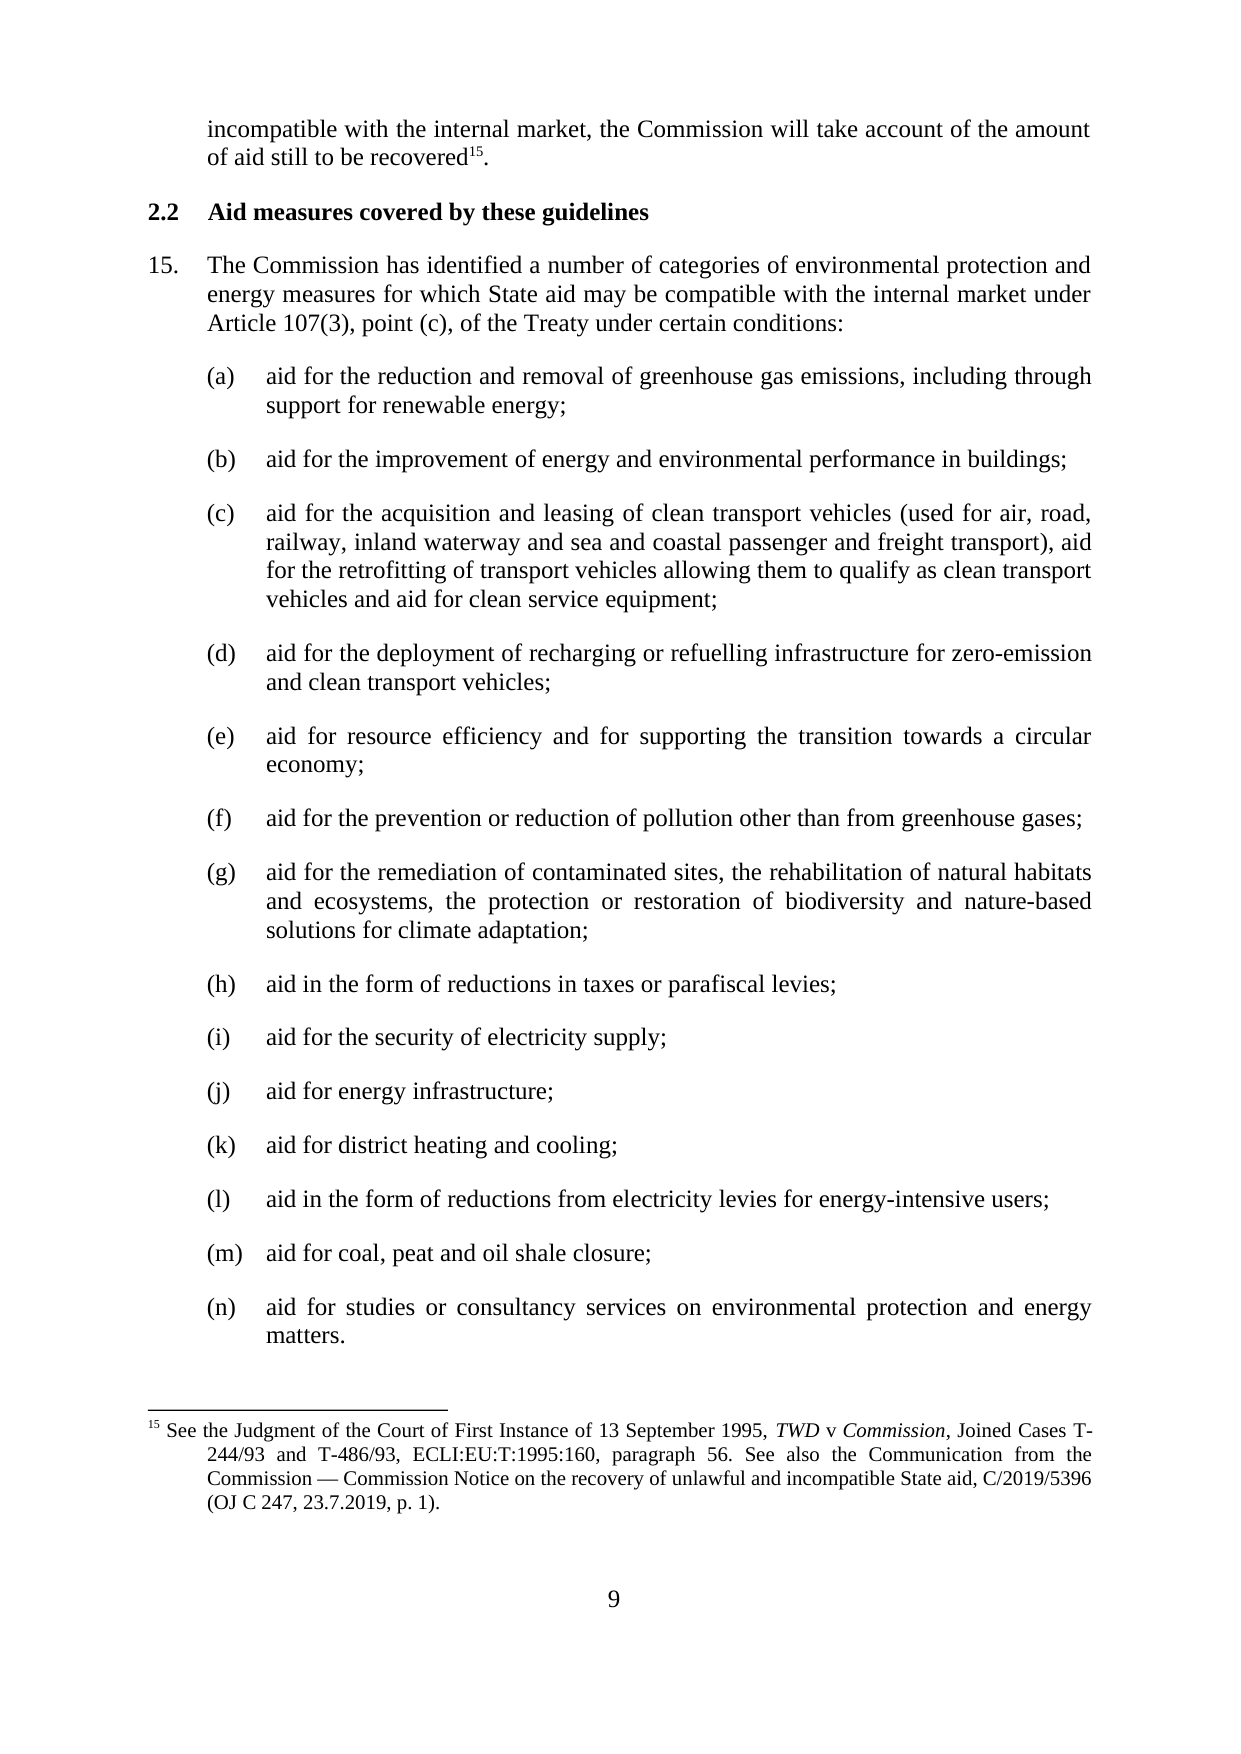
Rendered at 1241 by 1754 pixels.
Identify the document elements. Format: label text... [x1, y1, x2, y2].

subtitle Aid measures covered by these guidelines [148, 197, 1192, 226]
list aid for energy infrastructure; [207, 1076, 1192, 1105]
text incompatible with the internal market, the Commission will take account of the amount of aid still to be recovered15. [207, 114, 1092, 171]
list aid in the form of reductions in taxes or parafiscal levies; [207, 969, 1192, 997]
list aid for the reduction and removal of greenhouse gas emissions, including through support for renewable energy; [207, 361, 1093, 419]
list aid in the form of reductions from electricity levies for energy-intensive users; [207, 1184, 1192, 1213]
list aid for district heating and cooling; [207, 1130, 1192, 1159]
text 15 See the Judgment of the Court of First Instance of 13 September 1995, TWD v Commission, Joined Cases T-244/93 and T-486/93, ECLI:EU:T:1995:160, paragraph 56. See also the Communication from the Commission — Commission Notice on the recovery of unlawful and incompatible State aid, C/2019/5396 (OJ C 247, 23.7.2019, p. 1). [148, 1417, 1093, 1514]
list aid for the acquisition and leasing of clean transport vehicles (used for air, road, railway, inland waterway and sea and coastal passenger and freight transport), aid for the retrofitting of transport vehicles allowing them to qualify as clean transport vehicles and aid for clean service equipment; [207, 498, 1093, 613]
list aid for coal, peat and oil shale closure; [207, 1238, 1192, 1267]
list aid for resource efficiency and for supporting the transition towards a circular economy; [207, 721, 1092, 778]
list aid for the improvement of energy and environmental performance in buildings; [207, 444, 1192, 473]
list aid for the remediation of contaminated sites, the rehabilitation of natural habitats and ecosystems, the protection or restoration of biodiversity and nature-based solutions for climate adaptation; [207, 857, 1093, 943]
list aid for studies or consultancy services on environmental protection and energy matters. [207, 1292, 1093, 1349]
list aid for the deployment of recharging or refuelling infrastructure for zero-emission and clean transport vehicles; [207, 638, 1093, 696]
list aid for the security of electricity supply; [207, 1022, 1192, 1051]
list aid for the prevention or reduction of pollution other than from greenhouse gases; [207, 803, 1192, 832]
list The Commission has identified a number of categories of environmental protection and energy measures for which State aid may be compatible with the internal market under Article 107(3), point (c), of the Treaty under certain conditions: [148, 250, 1092, 336]
